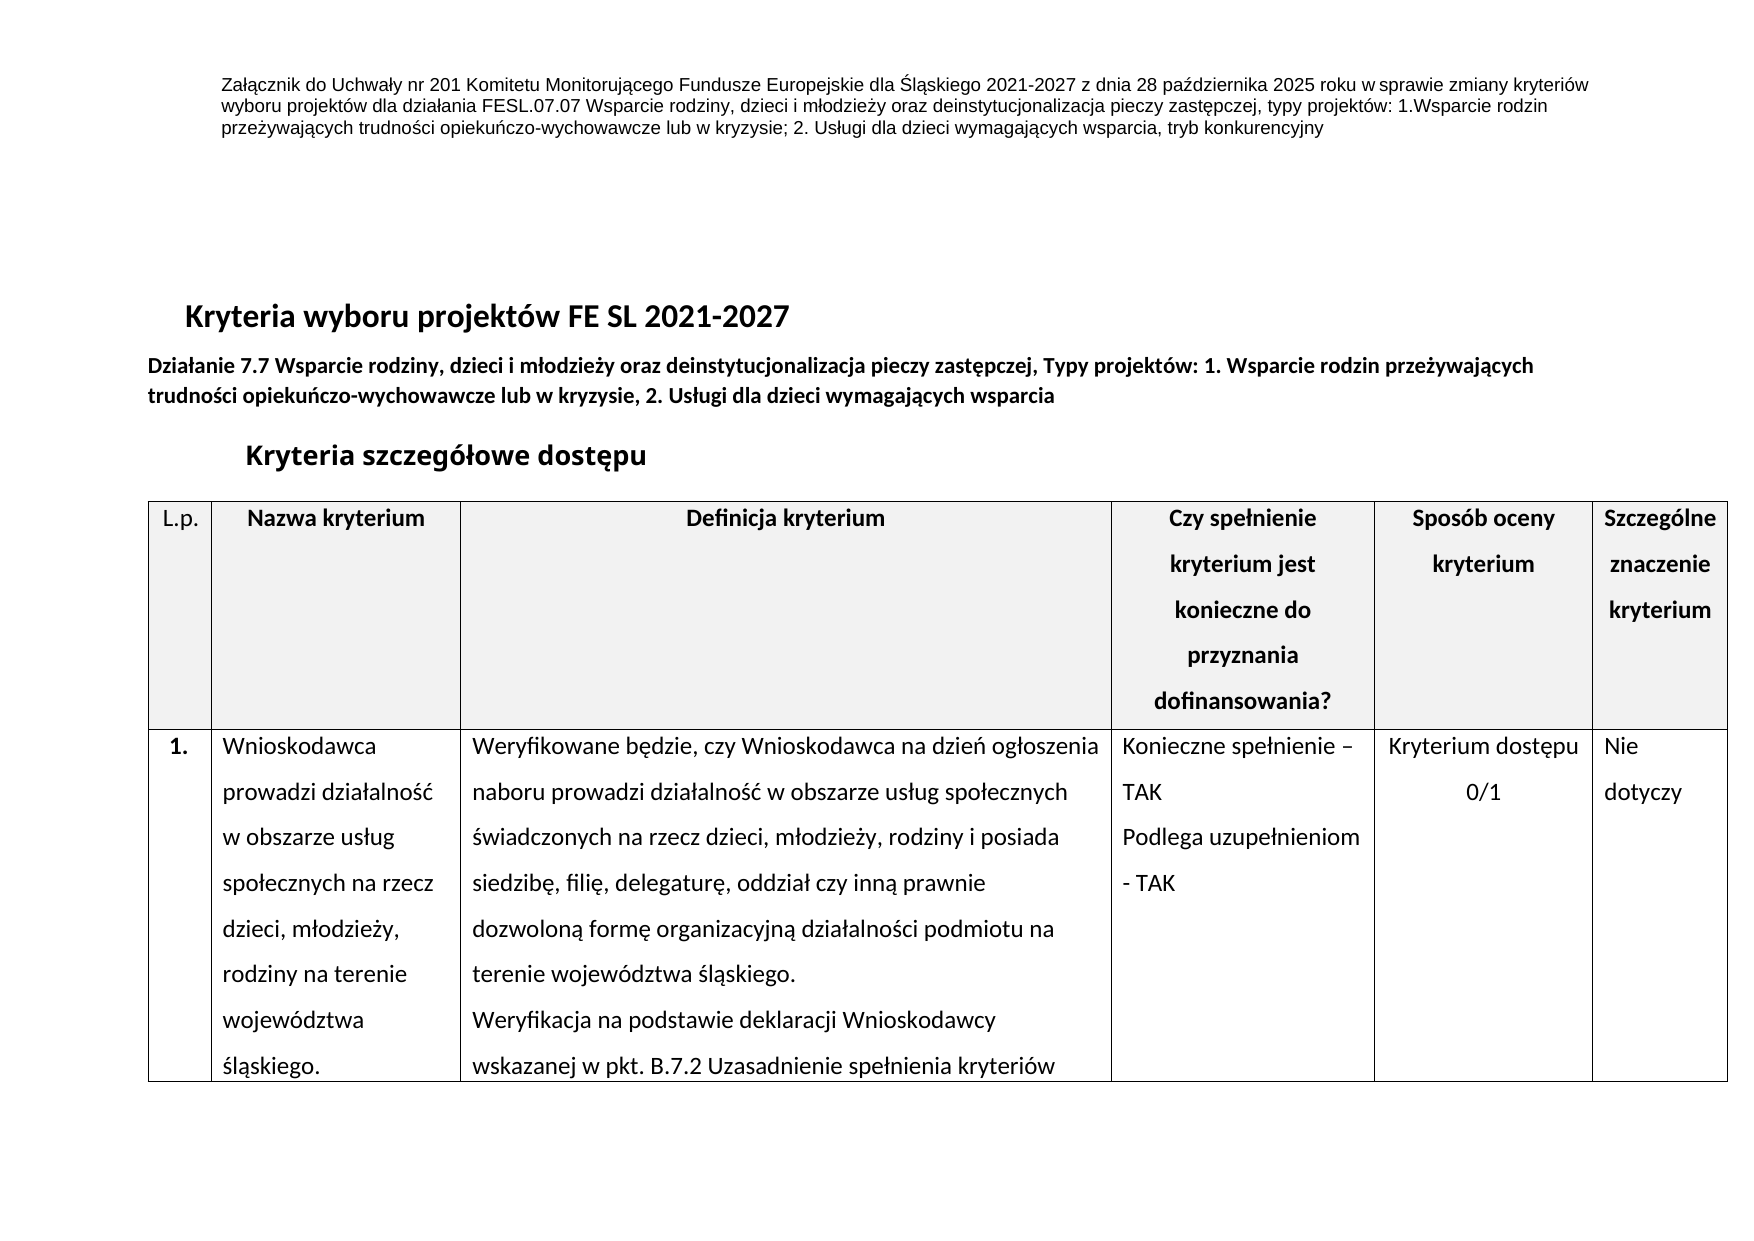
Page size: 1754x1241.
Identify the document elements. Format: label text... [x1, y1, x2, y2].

table_header Definicja kryterium [461, 502, 1111, 729]
table_cell Konieczne spełnienie – TAK Podlega uzupełnieniom - TAK [1112, 730, 1374, 1081]
table_cell Weryfikowane będzie, czy Wnioskodawca na dzień ogłoszenia naboru prowadzi działalność w obszarze usług społecznych świadczonych na rzecz dzieci, młodzieży, rodziny i posiada siedzibę, filię, delegaturę, oddział czy inną prawnie dozwoloną formę organizacyjną działalności podmiotu na terenie województwa śląskiego. Weryfikacja na podstawie deklaracji Wnioskodawcy wskazanej w pkt. B.7.2 Uzasadnienie spełnienia kryteriów oraz na podstawie zapisów wniosku o dofinansowanie. [461, 730, 1111, 1081]
table_header Szczególne znaczenie kryterium [1593, 502, 1727, 729]
table_header Nazwa kryterium [212, 502, 460, 729]
table_header Czy spełnienie kryterium jest konieczne do przyznania dofinansowania? [1112, 502, 1374, 729]
subtitle Kryteria wyboru projektów FE SL 2021-2027 [185, 294, 1606, 335]
table_cell Nie dotyczy [1593, 730, 1727, 1081]
table_header L.p. [149, 502, 211, 729]
table_header Sposób oceny kryterium [1375, 502, 1592, 729]
table_cell Kryterium dostępu 0/1 [1375, 730, 1592, 1081]
text Działanie 7.7 Wsparcie rodziny, dzieci i młodzieży oraz deinstytucjonalizacja pieczy zastępczej, Typy projektów: 1. Wsparcie rodzin przeżywających trudności opiekuńczo-wychowawcze lub w kryzysie, 2. Usługi dla dzieci wymagających wsparcia [148, 351, 1606, 409]
table_cell [149, 730, 211, 1081]
table_cell Wnioskodawca prowadzi działalność w obszarze usług społecznych na rzecz dzieci, młodzieży, rodziny na terenie województwa śląskiego. [212, 730, 460, 1081]
subtitle Kryteria szczegółowe dostępu [245, 436, 1606, 473]
